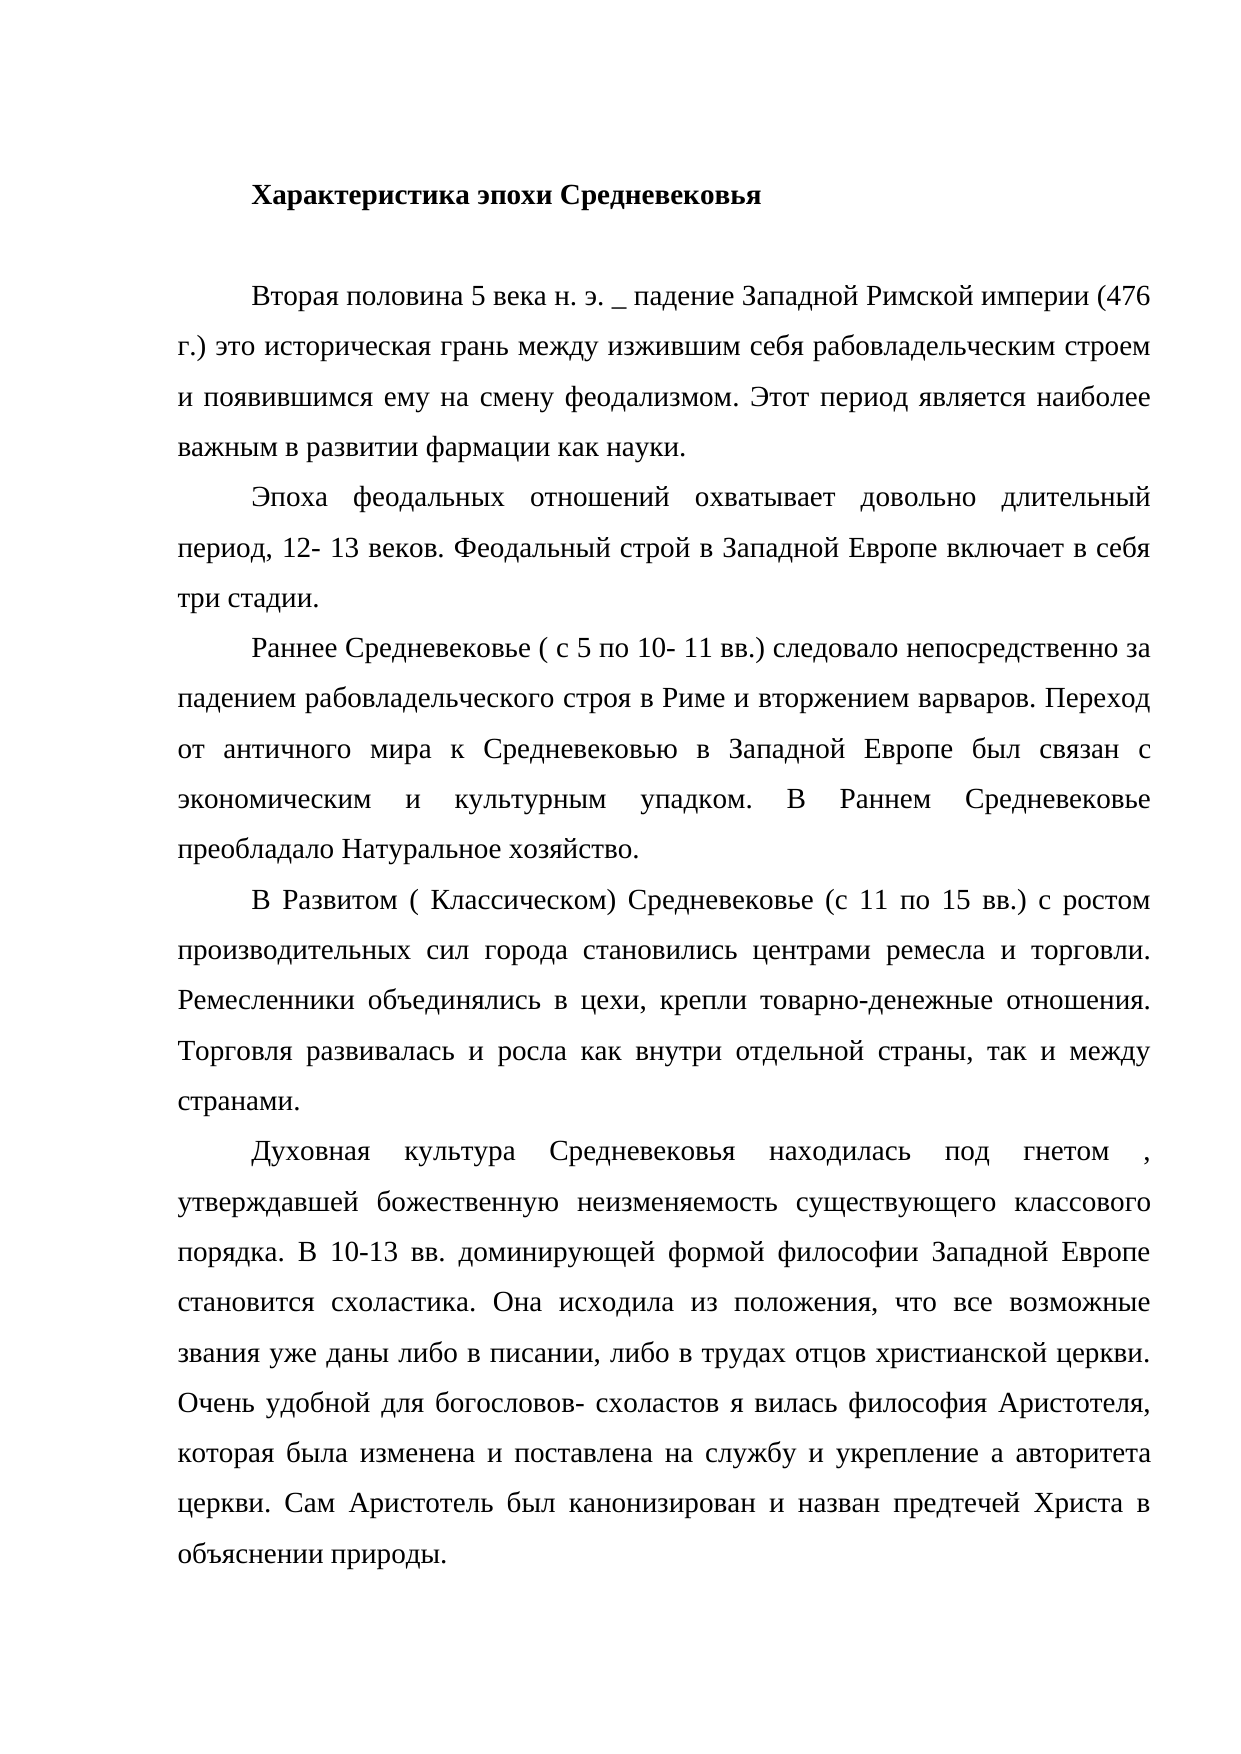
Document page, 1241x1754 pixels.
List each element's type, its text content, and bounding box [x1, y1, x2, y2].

text Вторая половина 5 века н. э. _ падение Западной Римской империи (476 г.) это историческая грань между изжившим себя рабовладельческим строем и появившимся ему на смену феодализмом. Этот период является наиболее важным в развитии фармации как науки. [177, 278, 1152, 463]
text В Развитом ( Классическом) Средневековье (с 11 по 15 вв.) с ростом производительных сил города становились центрами ремесла и торговли. Ремесленники объединялись в цехи, крепли товарно-денежные отношения. Торговля развивалась и росла как внутри отдельной страны, так и между странами. [177, 882, 1152, 1117]
text Раннее Средневековье ( с 5 по 10- 11 вв.) следовало непосредственно за падением рабовладельческого строя в Риме и вторжением варваров. Переход от античного мира к Средневековью в Западной Европе был связан с экономическим и культурным упадком. В Раннем Средневековье преобладало Натуральное хозяйство. [177, 630, 1152, 865]
text Характеристика эпохи Средневековья [177, 177, 1152, 211]
text Эпоха феодальных отношений охватывает довольно длительный период, 12- 13 веков. Феодальный строй в Западной Европе включает в себя три стадии. [177, 479, 1152, 613]
text Духовная культура Средневековья находилась под гнетом , утверждавшей божественную неизменяемость существующего классового порядка. В 10-13 вв. доминирующей формой философии Западной Европе становится схоластика. Она исходила из положения, что все возможные звания уже даны либо в писании, либо в трудах отцов христианской церкви. Очень удобной для богословов- схоластов я вилась философия Аристотеля, которая была изменена и поставлена на службу и укрепление а авторитета церкви. Сам Аристотель был канонизирован и назван предтечей Христа в объяснении природы. [177, 1133, 1152, 1569]
